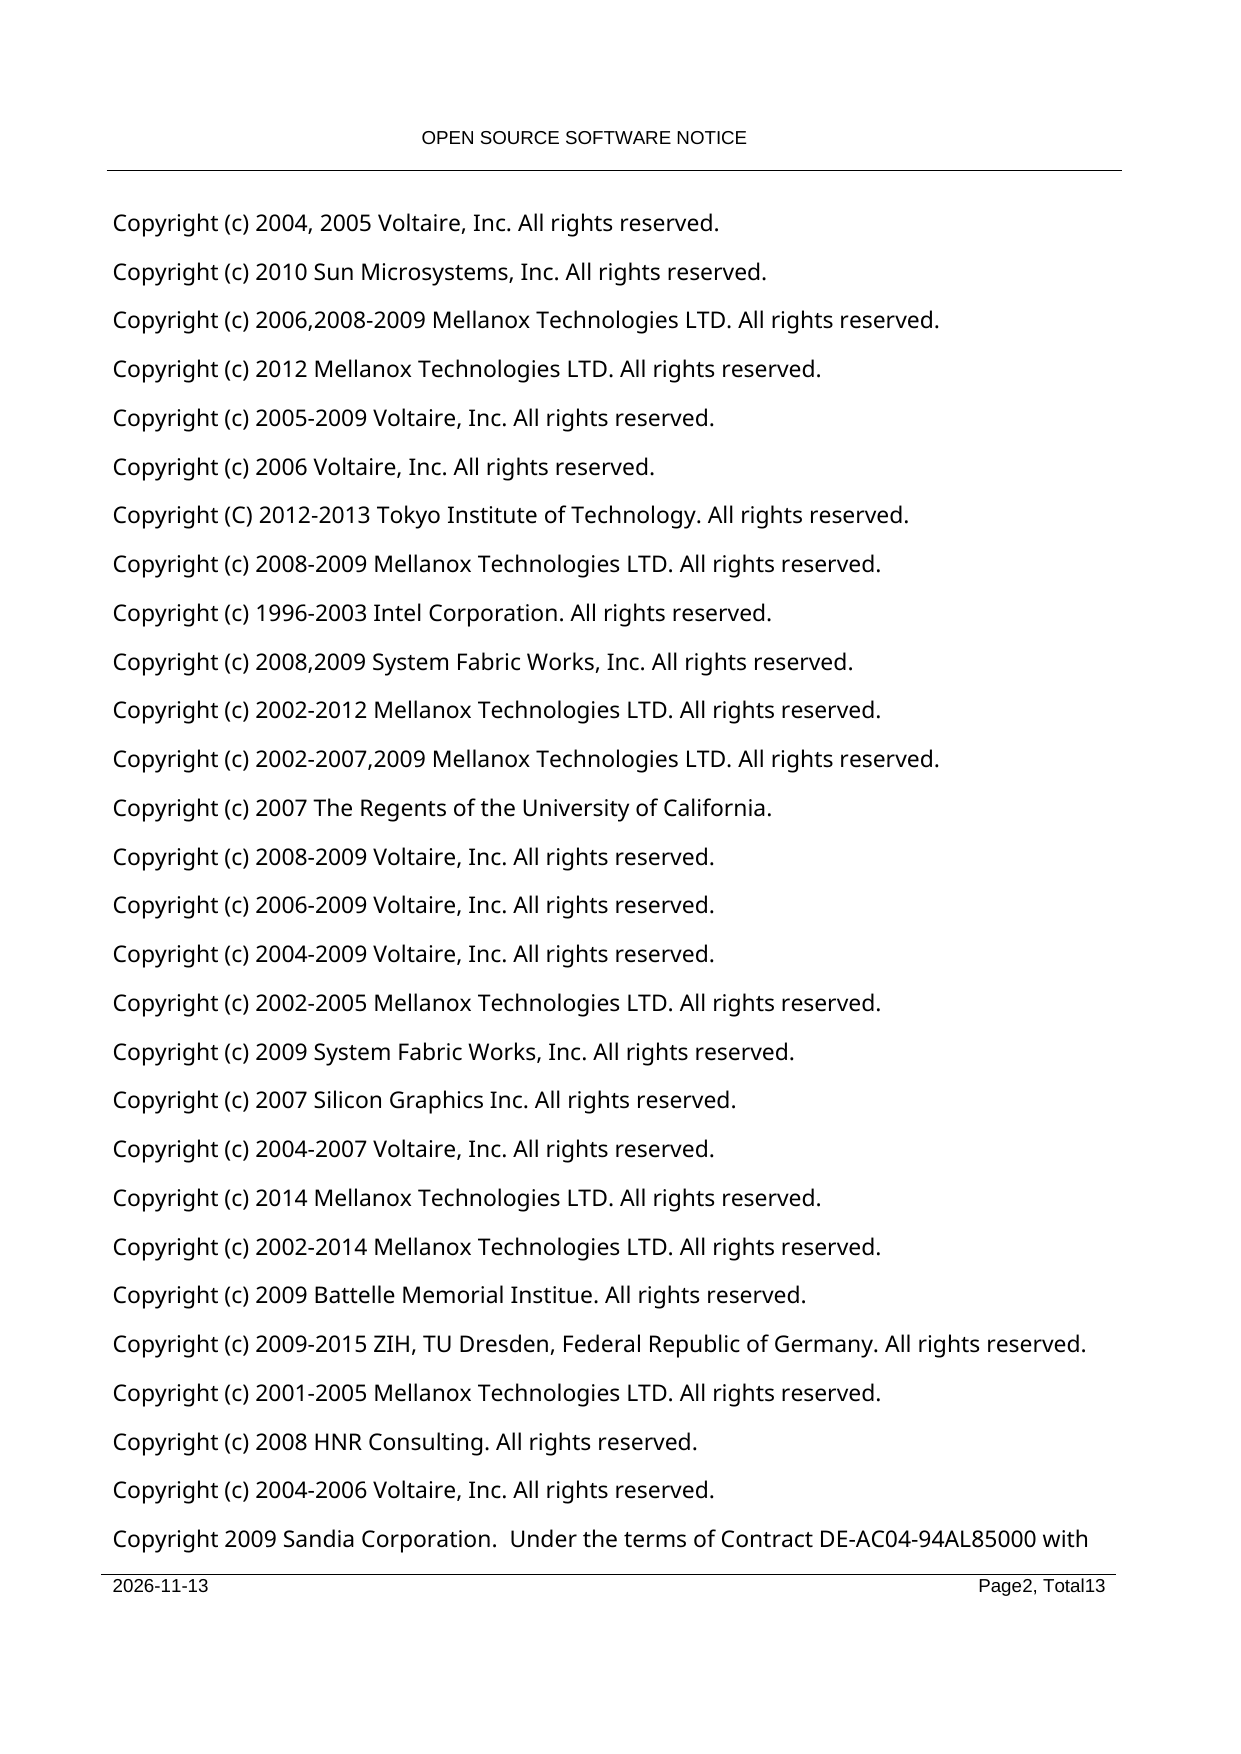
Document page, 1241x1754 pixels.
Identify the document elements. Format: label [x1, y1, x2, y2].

text [112, 206, 1128, 1555]
